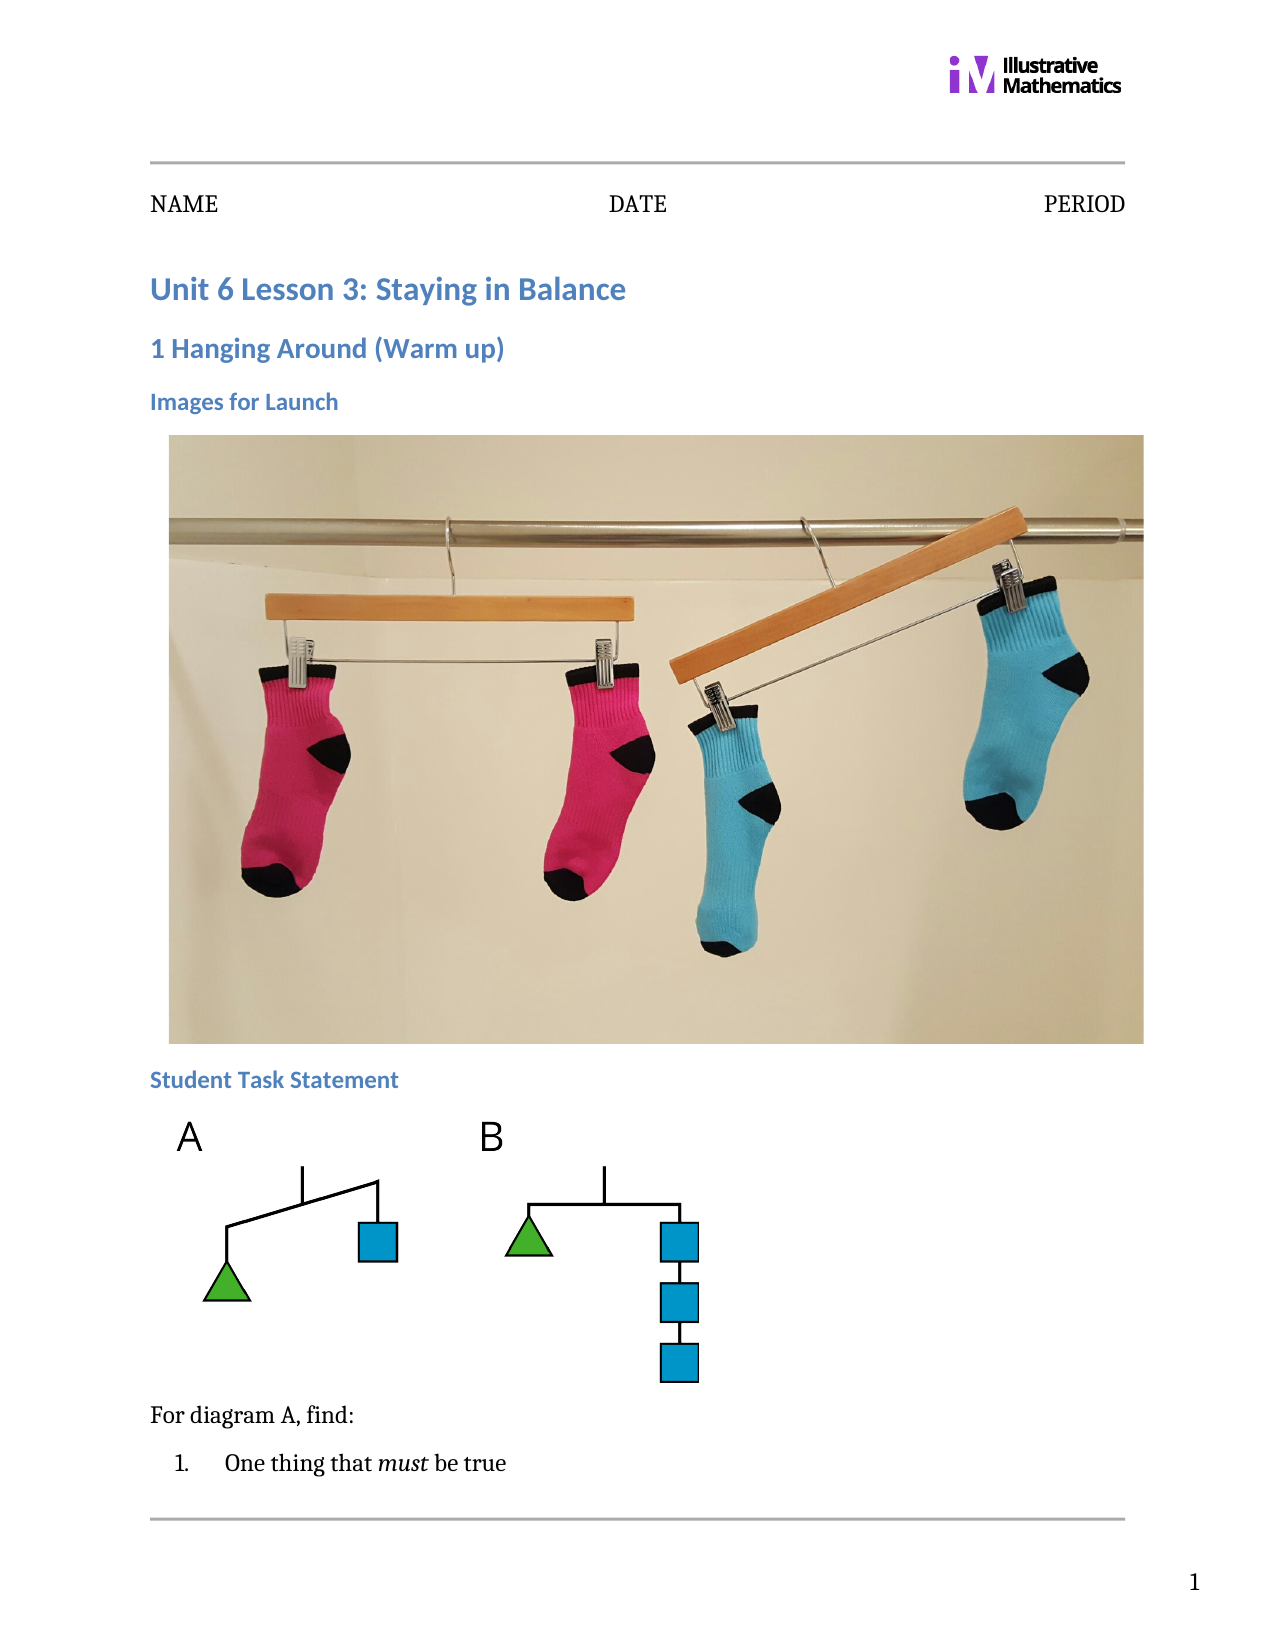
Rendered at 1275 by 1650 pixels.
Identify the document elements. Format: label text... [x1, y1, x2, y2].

subtitle Student Task Statement [150, 1064, 1125, 1095]
picture [168, 1113, 699, 1383]
picture [949, 55, 1121, 93]
subtitle Images for Launch [150, 386, 1125, 417]
list One thing that must be true [175, 1449, 1125, 1477]
text For diagram A, find: [150, 1401, 1125, 1430]
subtitle Unit 6 Lesson 3: Staying in Balance [150, 268, 1125, 309]
subtitle 1 Hanging Around (Warm up) [150, 330, 1125, 366]
picture [168, 435, 1144, 1044]
